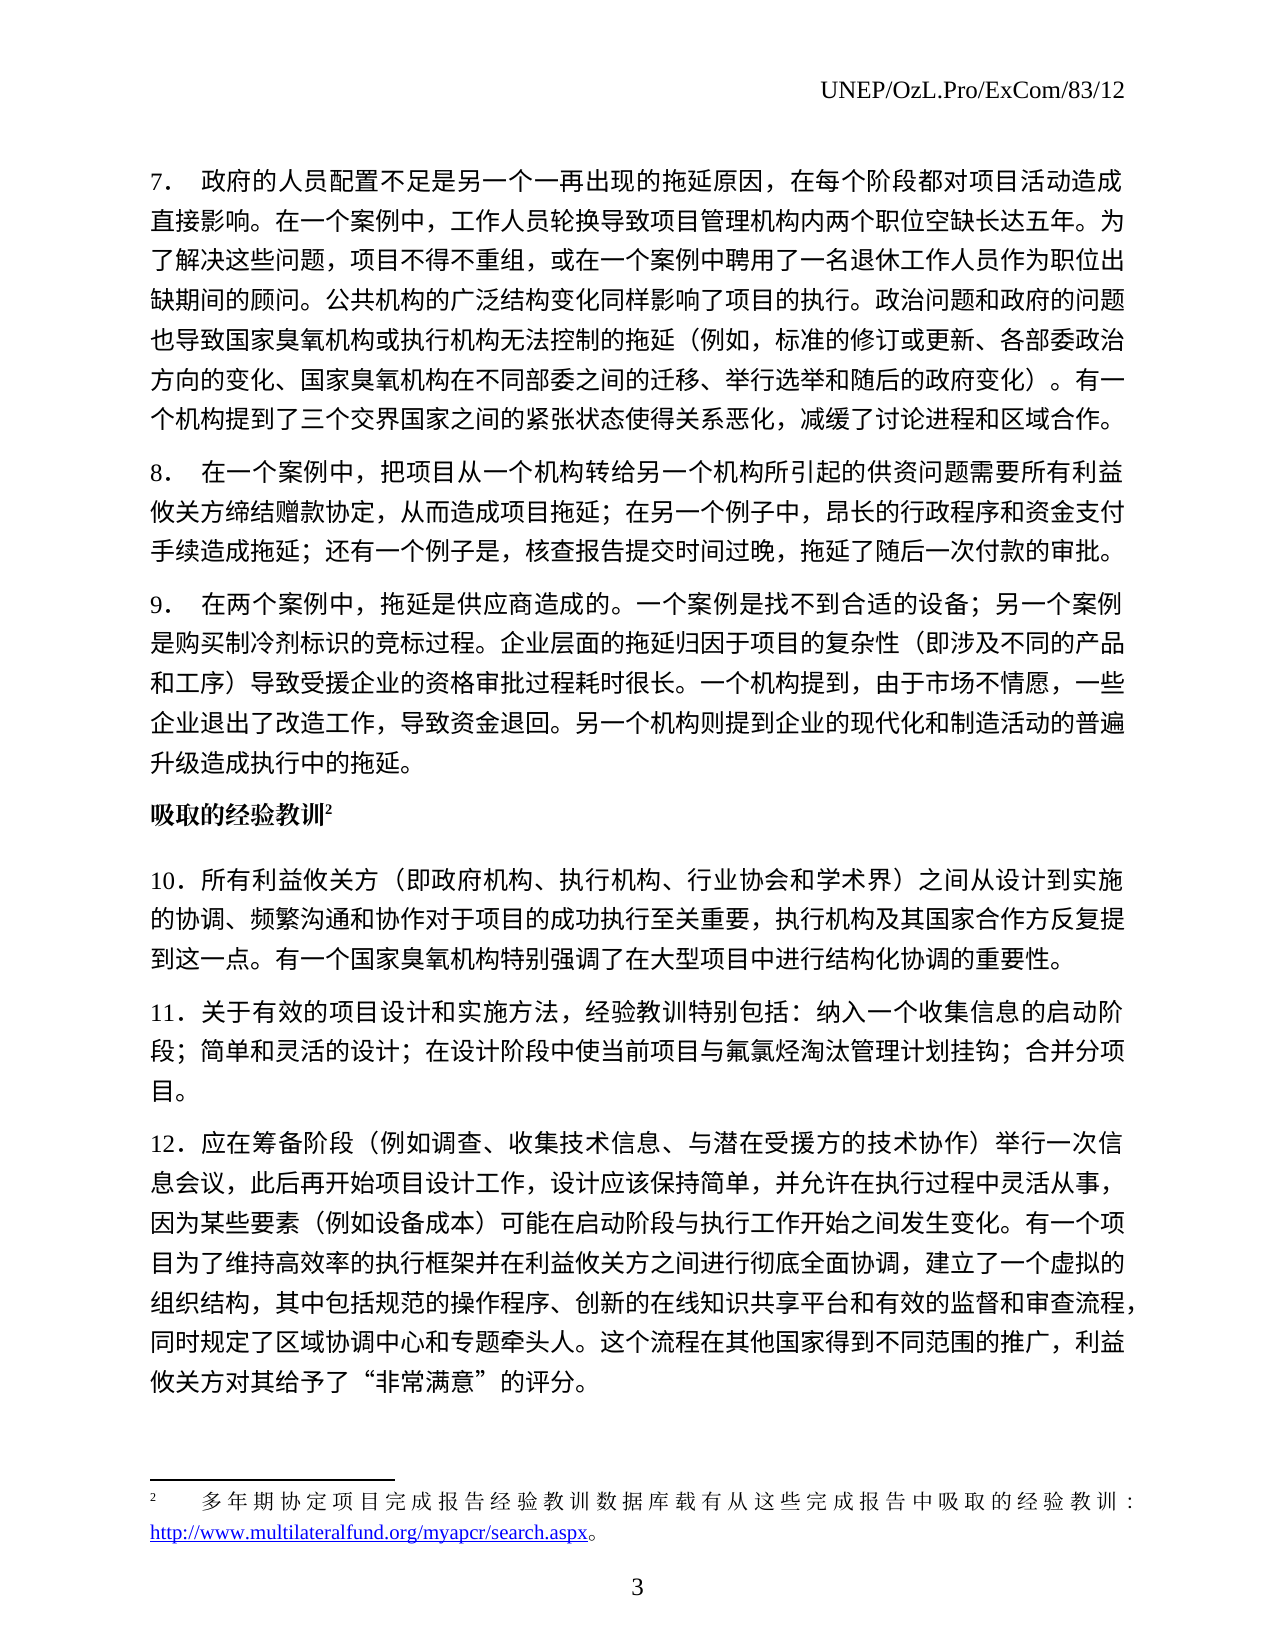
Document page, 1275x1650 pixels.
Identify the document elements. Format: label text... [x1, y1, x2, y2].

list 所有利益攸关方（即政府机构、执行机构、行业协会和学术界）之间从设计到实施的协调、频繁沟通和协作对于项目的成功执行至关重要，执行机构及其国家合作方反复提到这一点。有一个国家臭氧机构特别强调了在大型项目中进行结构化协调的重要性。 [150, 860, 1125, 976]
list 在两个案例中，拖延是供应商造成的。一个案例是找不到合适的设备；另一个案例是购买制冷剂标识的竞标过程。企业层面的拖延归因于项目的复杂性（即涉及不同的产品和工序）导致受援企业的资格审批过程耗时很长。一个机构提到，由于市场不情愿，一些企业退出了改造工作，导致资金退回。另一个机构则提到企业的现代化和制造活动的普遍升级造成执行中的拖延。 [150, 584, 1125, 779]
subtitle 吸取的经验教训 [150, 796, 900, 832]
list 应在筹备阶段（例如调查、收集技术信息、与潜在受援方的技术协作）举行一次信息会议，此后再开始项目设计工作，设计应该保持简单，并允许在执行过程中灵活从事，因为某些要素（例如设备成本）可能在启动阶段与执行工作开始之间发生变化。有一个项目为了维持高效率的执行框架并在利益攸关方之间进行彻底全面协调，建立了一个虚拟的组织结构，其中包括规范的操作程序、创新的在线知识共享平台和有效的监督和审查流程，同时规定了区域协调中心和专题牵头人。这个流程在其他国家得到不同范围的推广，利益攸关方对其给予了“非常满意”的评分。 [150, 1124, 1125, 1399]
list 在一个案例中，把项目从一个机构转给另一个机构所引起的供资问题需要所有利益攸关方缔结赠款协定，从而造成项目拖延；在另一个例子中，昂长的行政程序和资金支付手续造成拖延；还有一个例子是，核查报告提交时间过晚，拖延了随后一次付款的审批。 [150, 452, 1125, 568]
list 政府的人员配置不足是另一个一再出现的拖延原因，在每个阶段都对项目活动造成直接影响。在一个案例中，工作人员轮换导致项目管理机构内两个职位空缺长达五年。为了解决这些问题，项目不得不重组，或在一个案例中聘用了一名退休工作人员作为职位出缺期间的顾问。公共机构的广泛结构变化同样影响了项目的执行。政治问题和政府的问题也导致国家臭氧机构或执行机构无法控制的拖延（例如，标准的修订或更新、各部委政治方向的变化、国家臭氧机构在不同部委之间的迁移、举行选举和随后的政府变化）。有一个机构提到了三个交界国家之间的紧张状态使得关系恶化，减缓了讨论进程和区域合作。 [150, 161, 1125, 436]
list 关于有效的项目设计和实施方法，经验教训特别包括：纳入一个收集信息的启动阶段；简单和灵活的设计；在设计阶段中使当前项目与氟氯烃淘汰管理计划挂钩；合并分项目。 [150, 992, 1125, 1108]
